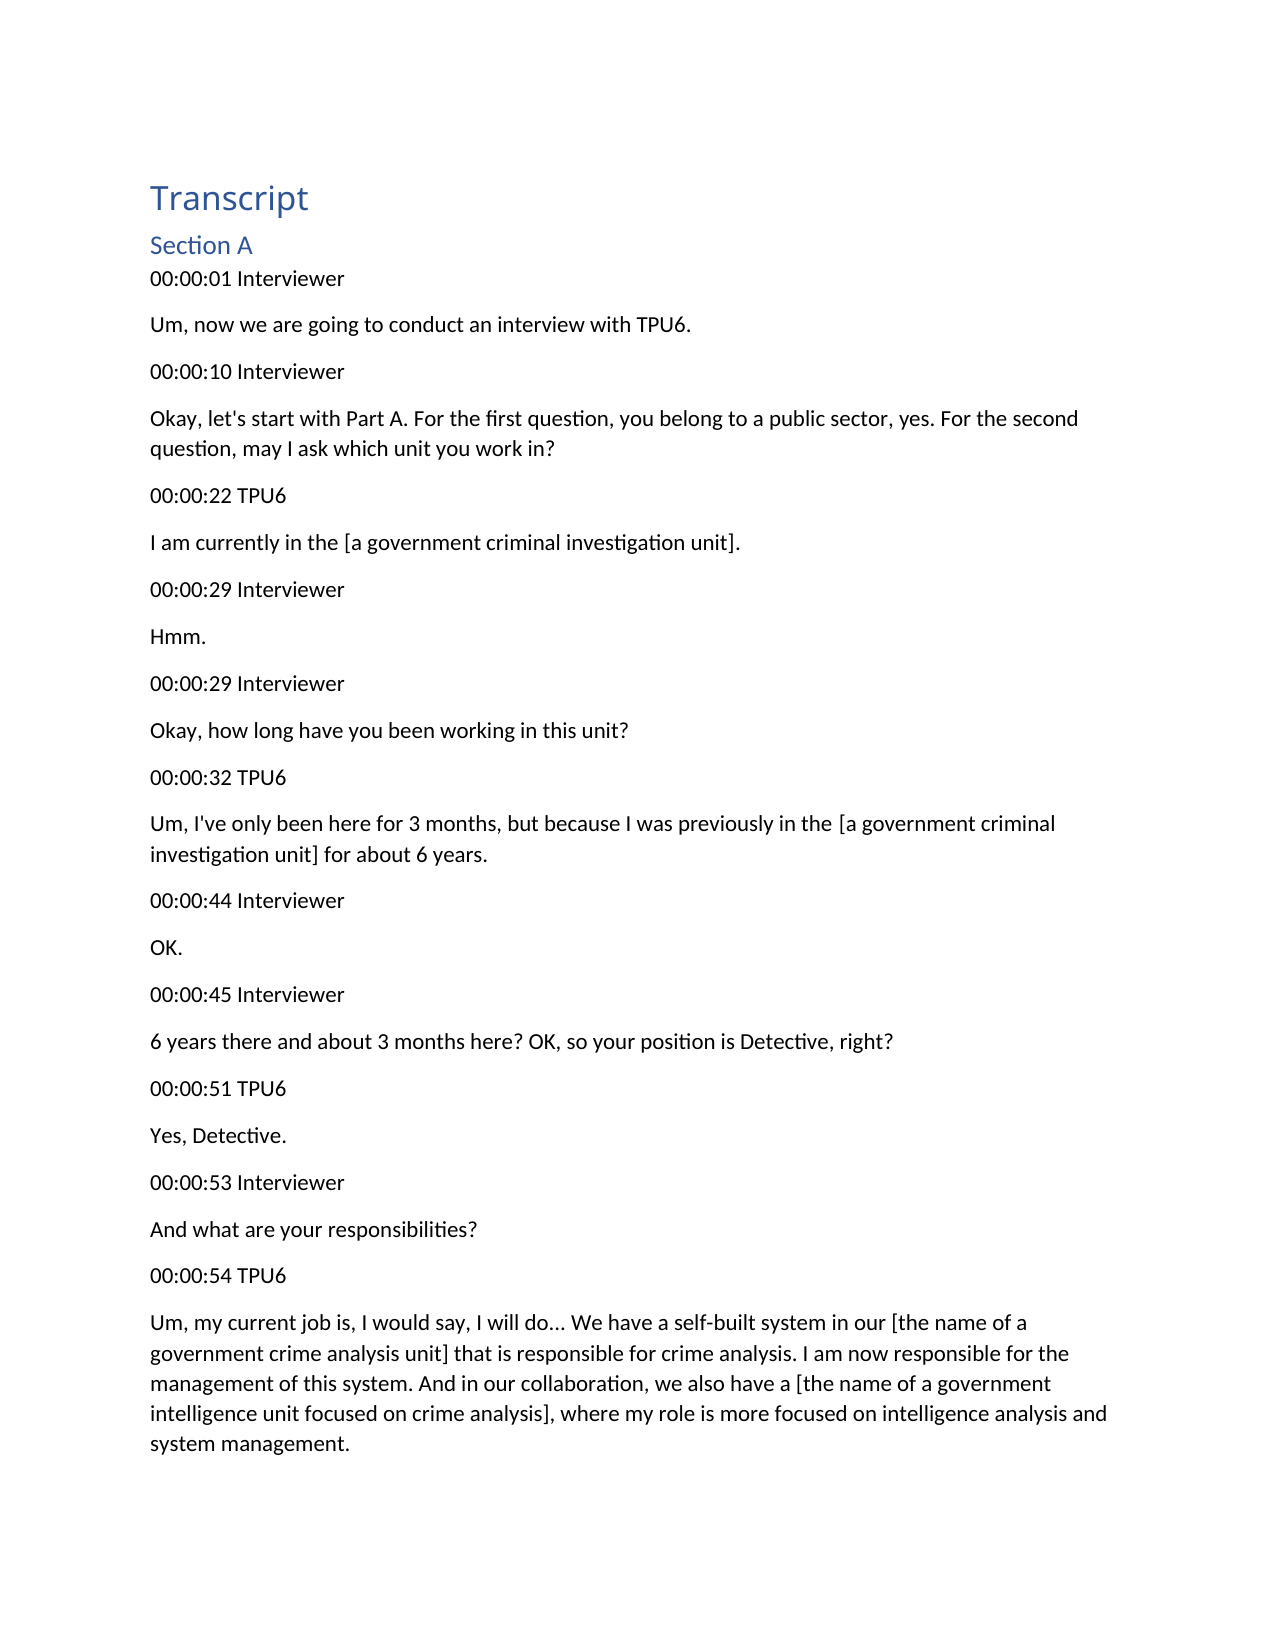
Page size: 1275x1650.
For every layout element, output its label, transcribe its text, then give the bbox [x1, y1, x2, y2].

text Um, now we are going to conduct an interview with TPU6. [150, 311, 1125, 339]
text 00:00:53 Interviewer [150, 1168, 1125, 1196]
text Hmm. [150, 622, 1125, 650]
subtitle Section A [150, 228, 1125, 261]
text Um, I've only been here for 3 months, but because I was previously in the [a government criminal investigation unit] for about 6 years. [150, 809, 1125, 868]
text And what are your responsibilities? [150, 1215, 1125, 1243]
text OK. [150, 933, 1125, 962]
text 6 years there and about 3 months here? OK, so your position is Detective, right? [150, 1027, 1125, 1055]
text I am currently in the [a government criminal investigation unit]. [150, 528, 1125, 556]
text 00:00:29 Interviewer [150, 669, 1125, 697]
text 00:00:45 Interviewer [150, 980, 1125, 1008]
text 00:00:29 Interviewer [150, 575, 1125, 603]
subtitle Transcript [150, 175, 1125, 220]
text 00:00:32 TPU6 [150, 763, 1125, 791]
text 00:00:44 Interviewer [150, 887, 1125, 915]
text Yes, Detective. [150, 1121, 1125, 1149]
text 00:00:22 TPU6 [150, 481, 1125, 509]
text 00:00:51 TPU6 [150, 1074, 1125, 1102]
text 00:00:54 TPU6 [150, 1262, 1125, 1290]
text Okay, let's start with Part A. For the first question, you belong to a public sector, yes. For the second question, may I ask which unit you work in? [150, 404, 1125, 463]
text Um, my current job is, I would say, I will do... We have a self-built system in our [the name of a government crime analysis unit] that is responsible for crime analysis. I am now responsible for the management of this system. And in our collaboration, we also have a [the name of a government intelligence unit focused on crime analysis], where my role is more focused on intelligence analysis and system management. [150, 1308, 1125, 1457]
text 00:00:01 Interviewer [150, 264, 1125, 292]
text Okay, how long have you been working in this unit? [150, 716, 1125, 744]
text 00:00:10 Interviewer [150, 357, 1125, 386]
